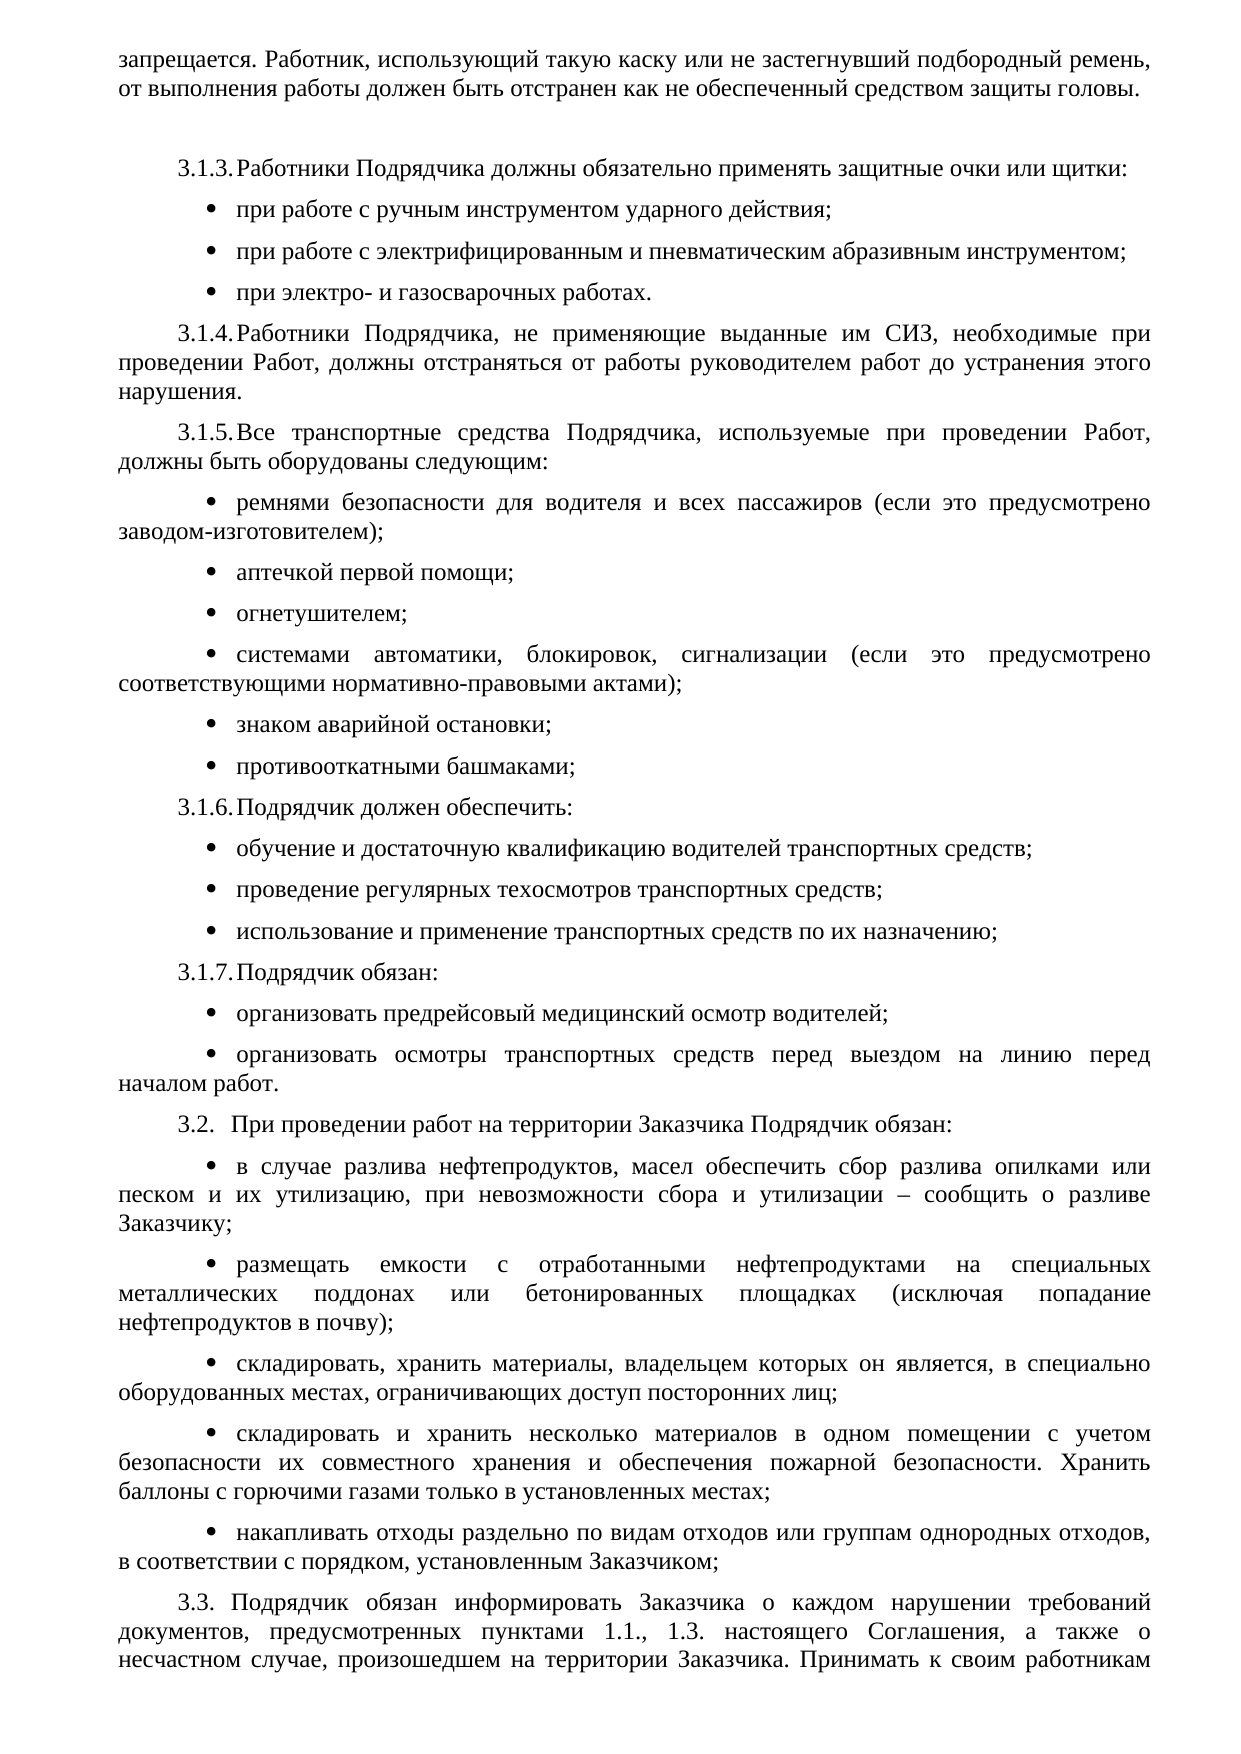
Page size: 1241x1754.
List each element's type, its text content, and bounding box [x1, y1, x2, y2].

list Подрядчик обязан: [118, 957, 1152, 986]
list в случае разлива нефтепродуктов, масел обеспечить сбор разлива опилками или песком и их утилизацию, при невозможности сбора и утилизации – сообщить о разливе Заказчику; [118, 1151, 1152, 1237]
list складировать, хранить материалы, владельцем которых он является, в специально оборудованных местах, ограничивающих доступ посторонних лиц; [118, 1348, 1152, 1406]
list организовать предрейсовый медицинский осмотр водителей; [118, 998, 1152, 1027]
list при работе с ручным инструментом ударного действия; [118, 194, 1152, 223]
list обучение и достаточную квалификацию водителей транспортных средств; [118, 833, 1152, 862]
list использование и применение транспортных средств по их назначению; [118, 916, 1152, 944]
list Все транспортные средства Подрядчика, используемые при проведении Работ, должны быть оборудованы следующим: [118, 417, 1152, 474]
list противооткатными башмаками; [118, 751, 1152, 779]
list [118, 44, 1152, 102]
list Работники Подрядчика должны обязательно применять защитные очки или щитки: [118, 153, 1152, 182]
list проведение регулярных техосмотров транспортных средств; [118, 874, 1152, 903]
list системами автоматики, блокировок, сигнализации (если это предусмотрено соответствующими нормативно-правовыми актами); [118, 639, 1152, 697]
list аптечкой первой помощи; [118, 557, 1152, 586]
list знаком аварийной остановки; [118, 709, 1152, 738]
list Подрядчик должен обеспечить: [118, 792, 1152, 821]
list размещать емкости с отработанными нефтепродуктами на специальных металлических поддонах или бетонированных площадках (исключая попадание нефтепродуктов в почву); [118, 1249, 1152, 1336]
list складировать и хранить несколько материалов в одном помещении с учетом безопасности их совместного хранения и обеспечения пожарной безопасности. Хранить баллоны с горючими газами только в установленных местах; [118, 1418, 1152, 1504]
list огнетушителем; [118, 598, 1152, 627]
list при работе с электрифицированным и пневматическим абразивным инструментом; [118, 236, 1152, 264]
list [118, 1587, 1152, 1673]
list накапливать отходы раздельно по видам отходов или группам однородных отходов, в соответствии с порядком, установленным Заказчиком; [118, 1517, 1152, 1574]
list Работники Подрядчика, не применяющие выданные им СИЗ, необходимые при проведении Работ, должны отстраняться от работы руководителем работ до устранения этого нарушения. [118, 318, 1152, 404]
list при электро- и газосварочных работах. [118, 277, 1152, 306]
list При проведении работ на территории Заказчика Подрядчик обязан: [118, 1109, 1152, 1138]
list организовать осмотры транспортных средств перед выездом на линию перед началом работ. [118, 1039, 1152, 1097]
list ремнями безопасности для водителя и всех пассажиров (если это предусмотрено заводом-изготовителем); [118, 487, 1152, 544]
